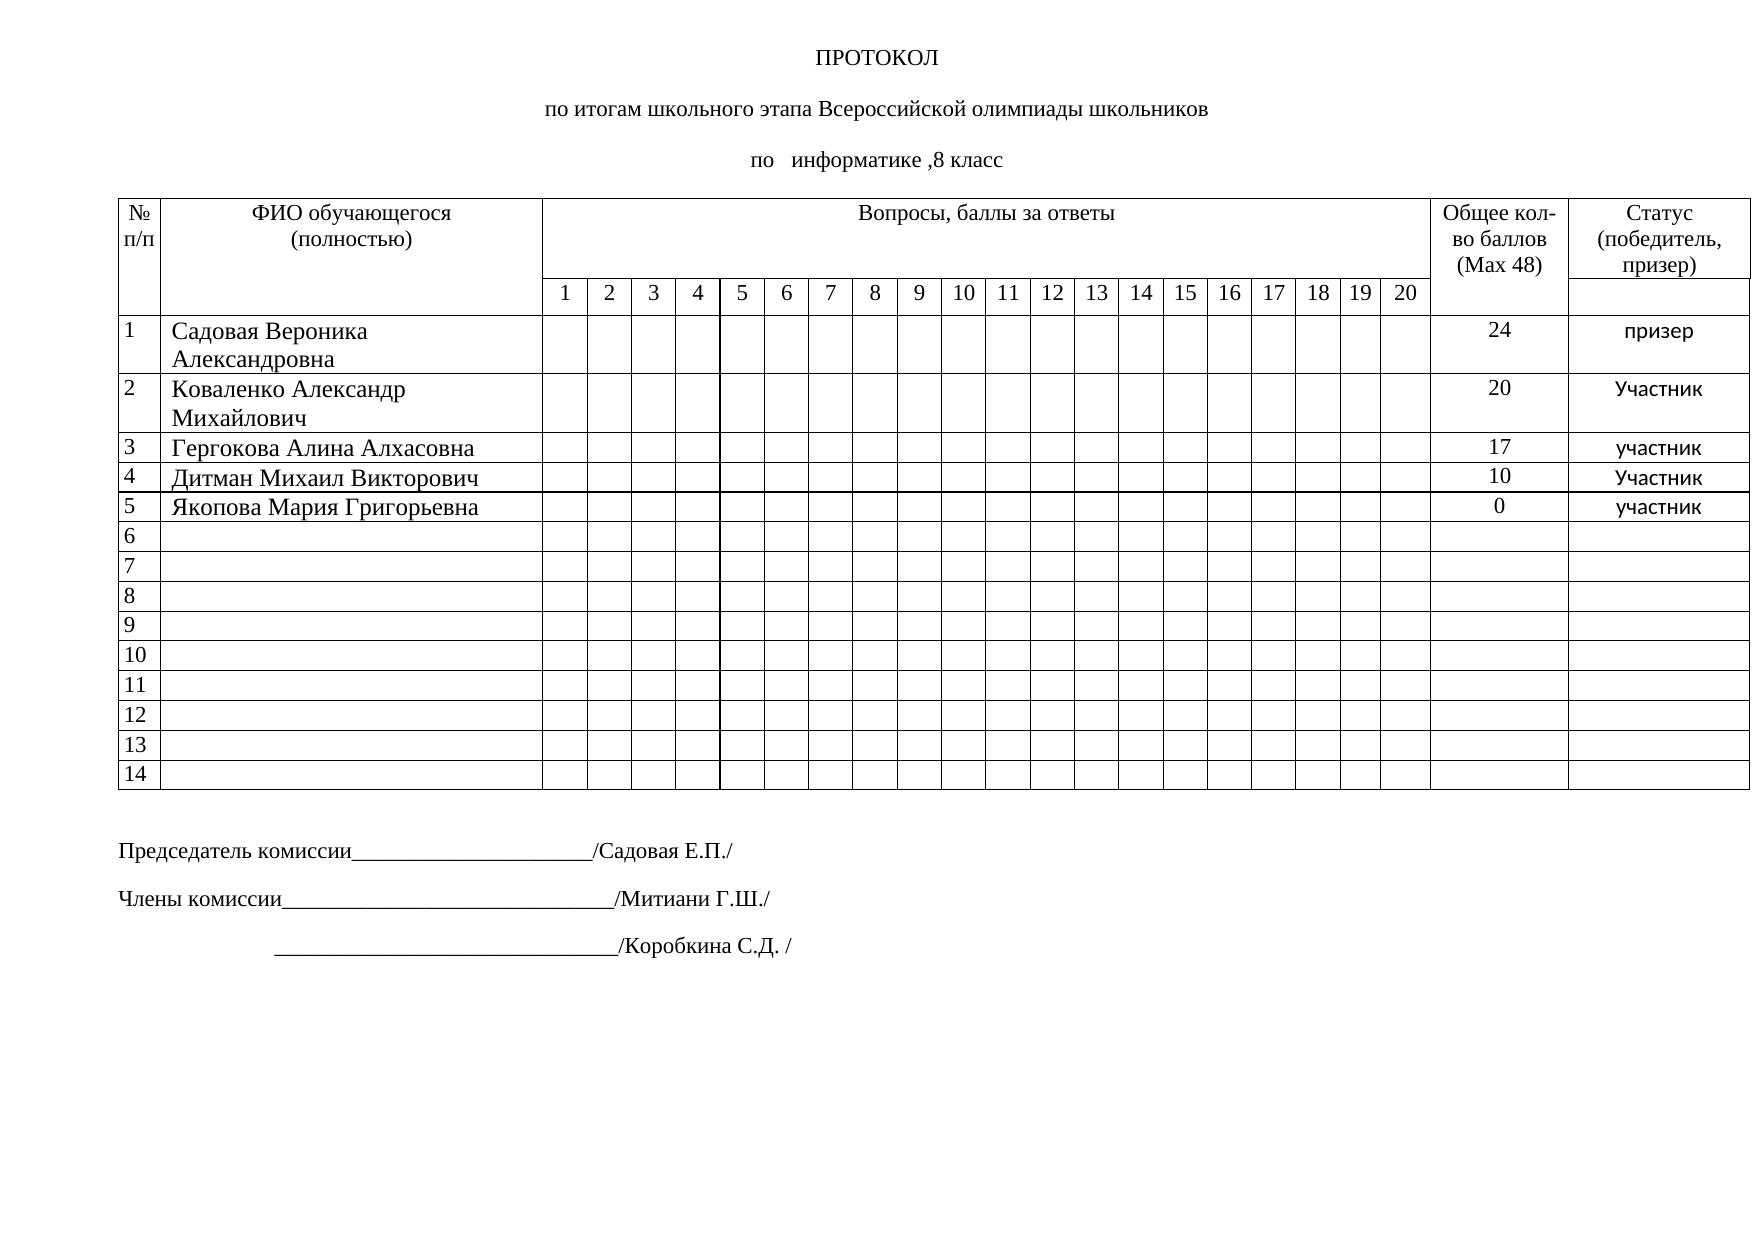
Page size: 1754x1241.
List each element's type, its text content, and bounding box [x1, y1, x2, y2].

table_cell [1296, 761, 1340, 789]
table_cell [632, 374, 675, 432]
table_cell [1164, 731, 1207, 759]
table_cell [721, 463, 764, 491]
table_cell [1431, 612, 1568, 640]
table_cell [1431, 552, 1568, 581]
table_cell 20 [1431, 374, 1568, 432]
table_cell участник [1569, 433, 1749, 462]
table_cell [1381, 552, 1430, 581]
table_cell Гергокова Алина Алхасовна [161, 433, 542, 462]
table_cell [898, 463, 941, 491]
table_cell [765, 522, 808, 551]
table_cell [1431, 731, 1568, 759]
table_cell [1031, 552, 1074, 581]
table_cell 10 [119, 641, 160, 670]
table_cell 1 [543, 279, 587, 315]
table_cell [765, 374, 808, 432]
table_cell 17 [1431, 433, 1568, 462]
table_cell [942, 493, 985, 521]
table_cell [1341, 552, 1380, 581]
table_cell [588, 493, 631, 521]
table_cell [588, 522, 631, 551]
table_cell [632, 522, 675, 551]
table_cell 6 [119, 522, 160, 551]
table_cell [853, 552, 897, 581]
table_cell [1075, 612, 1118, 640]
table_cell [1341, 612, 1380, 640]
table_cell [1252, 641, 1295, 670]
table_cell [809, 671, 852, 700]
table_cell [1296, 522, 1340, 551]
table_cell [1341, 701, 1380, 730]
table_cell [1208, 374, 1251, 432]
table_cell [986, 641, 1030, 670]
table_cell [942, 731, 985, 759]
table_cell [721, 641, 764, 670]
table_cell [898, 731, 941, 759]
table_cell [1381, 761, 1430, 789]
table_cell [1569, 731, 1749, 759]
table_cell [1381, 582, 1430, 611]
table_cell [765, 612, 808, 640]
table_cell Участник [1569, 463, 1749, 491]
table_header Статус (победитель, призер) [1569, 199, 1750, 278]
table_cell [161, 641, 542, 670]
table_cell Дитман Михаил Викторович [161, 463, 542, 491]
table_cell [676, 761, 719, 789]
table_cell [853, 463, 897, 491]
table_cell [853, 522, 897, 551]
table_cell [1119, 671, 1163, 700]
table_cell [632, 433, 675, 462]
table_cell [942, 612, 985, 640]
table_cell [1569, 701, 1749, 730]
table_cell [898, 374, 941, 432]
table_cell [543, 761, 587, 789]
table_cell [986, 493, 1030, 521]
table_cell [1075, 761, 1118, 789]
table_cell 5 [119, 493, 160, 521]
table_cell [853, 671, 897, 700]
table_cell [1031, 374, 1074, 432]
table_cell [986, 374, 1030, 432]
table_header ФИО обучающегося (полностью) [161, 199, 542, 315]
table_cell [1075, 463, 1118, 491]
table_cell [1569, 671, 1749, 700]
table_cell [1296, 612, 1340, 640]
table_cell [1164, 612, 1207, 640]
table_cell [1164, 582, 1207, 611]
table_cell 12 [1031, 279, 1074, 315]
table_cell [1569, 641, 1749, 670]
table_cell [543, 582, 587, 611]
table_cell [1569, 612, 1749, 640]
table_cell [161, 761, 542, 789]
table_cell [942, 671, 985, 700]
table_cell [809, 522, 852, 551]
table_cell [1075, 582, 1118, 611]
table_cell [1031, 493, 1074, 521]
table_cell [1381, 671, 1430, 700]
table_cell [1431, 671, 1568, 700]
table_cell [898, 493, 941, 521]
table_cell [809, 316, 852, 373]
table_cell [1164, 316, 1207, 373]
table_cell [1569, 552, 1749, 581]
table_cell призер [1569, 316, 1749, 373]
table_cell [721, 701, 764, 730]
table_cell [676, 612, 719, 640]
table_cell [853, 701, 897, 730]
table_cell [986, 612, 1030, 640]
table_cell 1 [119, 316, 160, 373]
table_cell [676, 701, 719, 730]
table_cell [1119, 374, 1163, 432]
table_cell [1296, 731, 1340, 759]
table_cell [853, 316, 897, 373]
table_cell [543, 374, 587, 432]
table_cell 8 [853, 279, 897, 315]
table_cell [1341, 433, 1380, 462]
table_cell [1119, 493, 1163, 521]
table_cell [676, 522, 719, 551]
table_cell [632, 612, 675, 640]
table_cell 16 [1208, 279, 1251, 315]
table_cell [765, 463, 808, 491]
table_cell [1031, 433, 1074, 462]
table_cell [1252, 522, 1295, 551]
table_cell [1031, 731, 1074, 759]
table_cell [1296, 433, 1340, 462]
table_header № п/п [119, 199, 160, 315]
table_cell [898, 761, 941, 789]
table_cell [1252, 433, 1295, 462]
table_cell 12 [119, 701, 160, 730]
table_cell [986, 701, 1030, 730]
table_cell [1075, 671, 1118, 700]
table_cell [765, 552, 808, 581]
table_cell 13 [119, 731, 160, 759]
table_cell [1296, 582, 1340, 611]
table_cell [1119, 522, 1163, 551]
table_cell [765, 641, 808, 670]
table_cell [1381, 463, 1430, 491]
table_cell [1252, 552, 1295, 581]
table_cell 17 [1252, 279, 1295, 315]
table_cell [1296, 641, 1340, 670]
table_cell [765, 731, 808, 759]
table_cell [1252, 761, 1295, 789]
table_cell [853, 761, 897, 789]
table_cell [1031, 316, 1074, 373]
table_cell [1075, 493, 1118, 521]
table_cell [1031, 522, 1074, 551]
table_cell [1569, 582, 1749, 611]
table_cell [588, 641, 631, 670]
table_cell Якопова Мария Григорьевна [161, 493, 542, 521]
table_cell [1075, 701, 1118, 730]
table_cell 2 [588, 279, 631, 315]
table_cell [765, 582, 808, 611]
table_cell [721, 582, 764, 611]
table_cell [1341, 522, 1380, 551]
table_cell [1164, 433, 1207, 462]
table_cell [543, 641, 587, 670]
table_cell [721, 522, 764, 551]
table_cell [1031, 761, 1074, 789]
table_cell [1381, 433, 1430, 462]
table_cell [721, 433, 764, 462]
table_cell [588, 671, 631, 700]
table_cell [853, 493, 897, 521]
table_cell [676, 671, 719, 700]
table_cell [1164, 374, 1207, 432]
table_cell [898, 552, 941, 581]
table_cell [632, 641, 675, 670]
table_cell [853, 731, 897, 759]
table_cell [1296, 374, 1340, 432]
table_cell [765, 671, 808, 700]
table_cell [588, 582, 631, 611]
table_cell [1431, 761, 1568, 789]
table_cell 9 [119, 612, 160, 640]
table_cell [1296, 701, 1340, 730]
table_cell [588, 463, 631, 491]
text по итогам школьного этапа Всероссийской олимпиады школьников [118, 95, 1636, 122]
table_cell 20 [1381, 279, 1430, 315]
table_cell [853, 582, 897, 611]
table_cell [809, 433, 852, 462]
table_cell 14 [1119, 279, 1163, 315]
table_cell [1075, 316, 1118, 373]
table_cell [721, 671, 764, 700]
table_cell 3 [632, 279, 675, 315]
table_cell [853, 641, 897, 670]
table_cell [1208, 701, 1251, 730]
table_cell [588, 761, 631, 789]
table_cell [1431, 701, 1568, 730]
table_cell [809, 641, 852, 670]
table_cell 7 [119, 552, 160, 581]
table_cell [676, 731, 719, 759]
table_cell [1341, 731, 1380, 759]
table_cell 8 [119, 582, 160, 611]
table_cell [942, 374, 985, 432]
table_cell [632, 582, 675, 611]
table_cell [1431, 582, 1568, 611]
table_cell [1164, 463, 1207, 491]
table_cell [1119, 316, 1163, 373]
table_cell [632, 731, 675, 759]
table_cell [543, 671, 587, 700]
table_cell [942, 316, 985, 373]
table_cell [161, 701, 542, 730]
table_cell [1381, 731, 1430, 759]
table_cell 0 [1431, 493, 1568, 521]
table_cell [1208, 641, 1251, 670]
table_cell [809, 761, 852, 789]
table_cell [1208, 433, 1251, 462]
table_cell [1164, 493, 1207, 521]
table_cell [986, 671, 1030, 700]
table_cell [632, 552, 675, 581]
text Члены комиссии_____________________________/Митиани Г.Ш./ [118, 885, 1636, 911]
table_cell [986, 463, 1030, 491]
table_cell [898, 671, 941, 700]
table_cell [543, 552, 587, 581]
table_cell [1252, 612, 1295, 640]
table_cell [1075, 641, 1118, 670]
table_cell [1208, 582, 1251, 611]
text ПРОТОКОЛ [118, 44, 1636, 71]
table_cell [1381, 701, 1430, 730]
table_cell [1164, 641, 1207, 670]
table_cell [1341, 641, 1380, 670]
table_cell [1381, 612, 1430, 640]
table_cell [543, 433, 587, 462]
table_cell [1119, 701, 1163, 730]
table_cell [1075, 433, 1118, 462]
table_cell [898, 582, 941, 611]
table_cell [986, 522, 1030, 551]
table_cell 15 [1164, 279, 1207, 315]
table_cell [1252, 701, 1295, 730]
table_cell [853, 433, 897, 462]
table_cell 9 [898, 279, 941, 315]
table_cell [1031, 701, 1074, 730]
table_cell [986, 582, 1030, 611]
table_cell [161, 522, 542, 551]
table_cell [588, 731, 631, 759]
text ______________________________/Коробкина С.Д. / [118, 932, 1636, 958]
table_cell [986, 731, 1030, 759]
table_cell 4 [119, 463, 160, 491]
table_cell [809, 493, 852, 521]
table_cell [676, 433, 719, 462]
table_cell [1031, 612, 1074, 640]
table_cell [161, 612, 542, 640]
table_cell Коваленко Александр Михайлович [161, 374, 542, 432]
table_cell [1119, 731, 1163, 759]
table_cell [676, 316, 719, 373]
table_cell 10 [1431, 463, 1568, 491]
table_cell [1208, 493, 1251, 521]
table_cell [588, 701, 631, 730]
table_cell [942, 433, 985, 462]
table_cell [942, 641, 985, 670]
table_cell 18 [1296, 279, 1340, 315]
table_cell [1296, 552, 1340, 581]
table_cell 7 [809, 279, 852, 315]
table_cell [1381, 641, 1430, 670]
table_cell [1031, 671, 1074, 700]
table_cell [765, 433, 808, 462]
text Председатель комиссии_____________________/Садовая Е.П./ [118, 837, 1636, 864]
table_cell [543, 493, 587, 521]
table_cell 13 [1075, 279, 1118, 315]
table_cell [1341, 761, 1380, 789]
table_cell [765, 316, 808, 373]
table_cell [632, 493, 675, 521]
table_cell [588, 612, 631, 640]
table_cell [1208, 316, 1251, 373]
table_cell [1341, 374, 1380, 432]
table_cell [161, 552, 542, 581]
table_cell [942, 701, 985, 730]
table_cell 2 [119, 374, 160, 432]
table_cell [986, 761, 1030, 789]
table_cell [721, 316, 764, 373]
table_cell [1296, 316, 1340, 373]
table_cell [543, 731, 587, 759]
table_cell [632, 463, 675, 491]
table_cell [1252, 671, 1295, 700]
table_cell [676, 463, 719, 491]
table_cell [898, 701, 941, 730]
table_cell [1119, 641, 1163, 670]
table_cell [986, 433, 1030, 462]
table_cell [1381, 522, 1430, 551]
table_cell [1075, 552, 1118, 581]
table_cell [1431, 641, 1568, 670]
table_cell [676, 374, 719, 432]
table_cell [1208, 463, 1251, 491]
table_cell 6 [765, 279, 808, 315]
table_cell [1296, 493, 1340, 521]
table_cell [1431, 522, 1568, 551]
table_cell [632, 761, 675, 789]
table_cell Садовая Вероника Александровна [161, 316, 542, 373]
table_cell [1164, 701, 1207, 730]
table_cell [1341, 316, 1380, 373]
table_cell 4 [676, 279, 719, 315]
table_cell [1252, 374, 1295, 432]
table_cell [809, 612, 852, 640]
table_cell 11 [119, 671, 160, 700]
table_cell [1341, 493, 1380, 521]
table_cell [1164, 552, 1207, 581]
table_cell [588, 552, 631, 581]
table_cell [1341, 671, 1380, 700]
table_cell [676, 641, 719, 670]
table_cell 14 [119, 761, 160, 789]
table_cell [809, 552, 852, 581]
table_cell [721, 761, 764, 789]
table_cell [765, 493, 808, 521]
table_header Общее кол-во баллов (Max 48) [1431, 199, 1568, 315]
table_cell участник [1569, 493, 1749, 521]
table_cell [161, 731, 542, 759]
table_cell [898, 612, 941, 640]
table_cell [1569, 761, 1749, 789]
table_cell [1164, 522, 1207, 551]
table_cell [853, 374, 897, 432]
table_cell [721, 612, 764, 640]
table_cell [1119, 612, 1163, 640]
table_cell [1381, 374, 1430, 432]
table_cell [765, 761, 808, 789]
table_cell [898, 522, 941, 551]
table_cell [721, 731, 764, 759]
text по информатике ,8 класс [118, 146, 1636, 173]
table_cell [1252, 463, 1295, 491]
table_cell [1208, 731, 1251, 759]
table_cell [543, 612, 587, 640]
table_cell [1208, 612, 1251, 640]
table_cell [1208, 552, 1251, 581]
table_cell 24 [1431, 316, 1568, 373]
table_cell [588, 316, 631, 373]
table_cell [543, 701, 587, 730]
table_cell [1075, 374, 1118, 432]
table_cell [942, 552, 985, 581]
table_cell [1119, 582, 1163, 611]
table_cell [1031, 463, 1074, 491]
table_cell [588, 374, 631, 432]
table_cell [986, 316, 1030, 373]
table_cell [676, 552, 719, 581]
table_cell [1381, 316, 1430, 373]
table_cell [1075, 522, 1118, 551]
table_cell 19 [1341, 279, 1380, 315]
table_cell [543, 522, 587, 551]
table_cell [588, 433, 631, 462]
table_cell [942, 761, 985, 789]
table_cell [721, 493, 764, 521]
table_cell [161, 671, 542, 700]
table_cell [1341, 463, 1380, 491]
table_cell [1252, 316, 1295, 373]
table_cell [898, 433, 941, 462]
table_cell 5 [721, 279, 764, 315]
table_cell [942, 522, 985, 551]
table_cell [721, 552, 764, 581]
table_cell [809, 701, 852, 730]
table_cell 11 [986, 279, 1030, 315]
table_cell [942, 463, 985, 491]
table_cell [1119, 463, 1163, 491]
table_cell [632, 316, 675, 373]
table_cell [1075, 731, 1118, 759]
table_cell [632, 701, 675, 730]
table_cell [1119, 552, 1163, 581]
table_cell [1569, 522, 1749, 551]
table_cell [543, 463, 587, 491]
table_cell [809, 731, 852, 759]
table_cell [1252, 493, 1295, 521]
table_cell [1252, 731, 1295, 759]
table_cell [721, 374, 764, 432]
table_cell [1381, 493, 1430, 521]
table_cell [1119, 433, 1163, 462]
table_cell 3 [119, 433, 160, 462]
table_cell [942, 582, 985, 611]
table_cell [1208, 761, 1251, 789]
table_cell 10 [942, 279, 985, 315]
table_cell [898, 316, 941, 373]
table_cell [1119, 761, 1163, 789]
table_cell [809, 374, 852, 432]
table_header Вопросы, баллы за ответы [543, 199, 1430, 278]
table_cell [809, 463, 852, 491]
table_cell [1296, 463, 1340, 491]
table_cell [676, 582, 719, 611]
table_cell [1208, 671, 1251, 700]
table_cell [161, 582, 542, 611]
table_cell [1252, 582, 1295, 611]
table_cell Участник [1569, 374, 1749, 432]
table_cell [853, 612, 897, 640]
table_cell [1031, 641, 1074, 670]
table_cell [898, 641, 941, 670]
table_cell [1164, 671, 1207, 700]
table_cell [1031, 582, 1074, 611]
table_cell [632, 671, 675, 700]
table_cell [543, 316, 587, 373]
table_cell [1208, 522, 1251, 551]
table_cell [676, 493, 719, 521]
table_cell [986, 552, 1030, 581]
table_cell [1341, 582, 1380, 611]
table_cell [765, 701, 808, 730]
table_cell [1296, 671, 1340, 700]
table_cell [809, 582, 852, 611]
table_cell [1569, 279, 1749, 315]
table_cell [1164, 761, 1207, 789]
